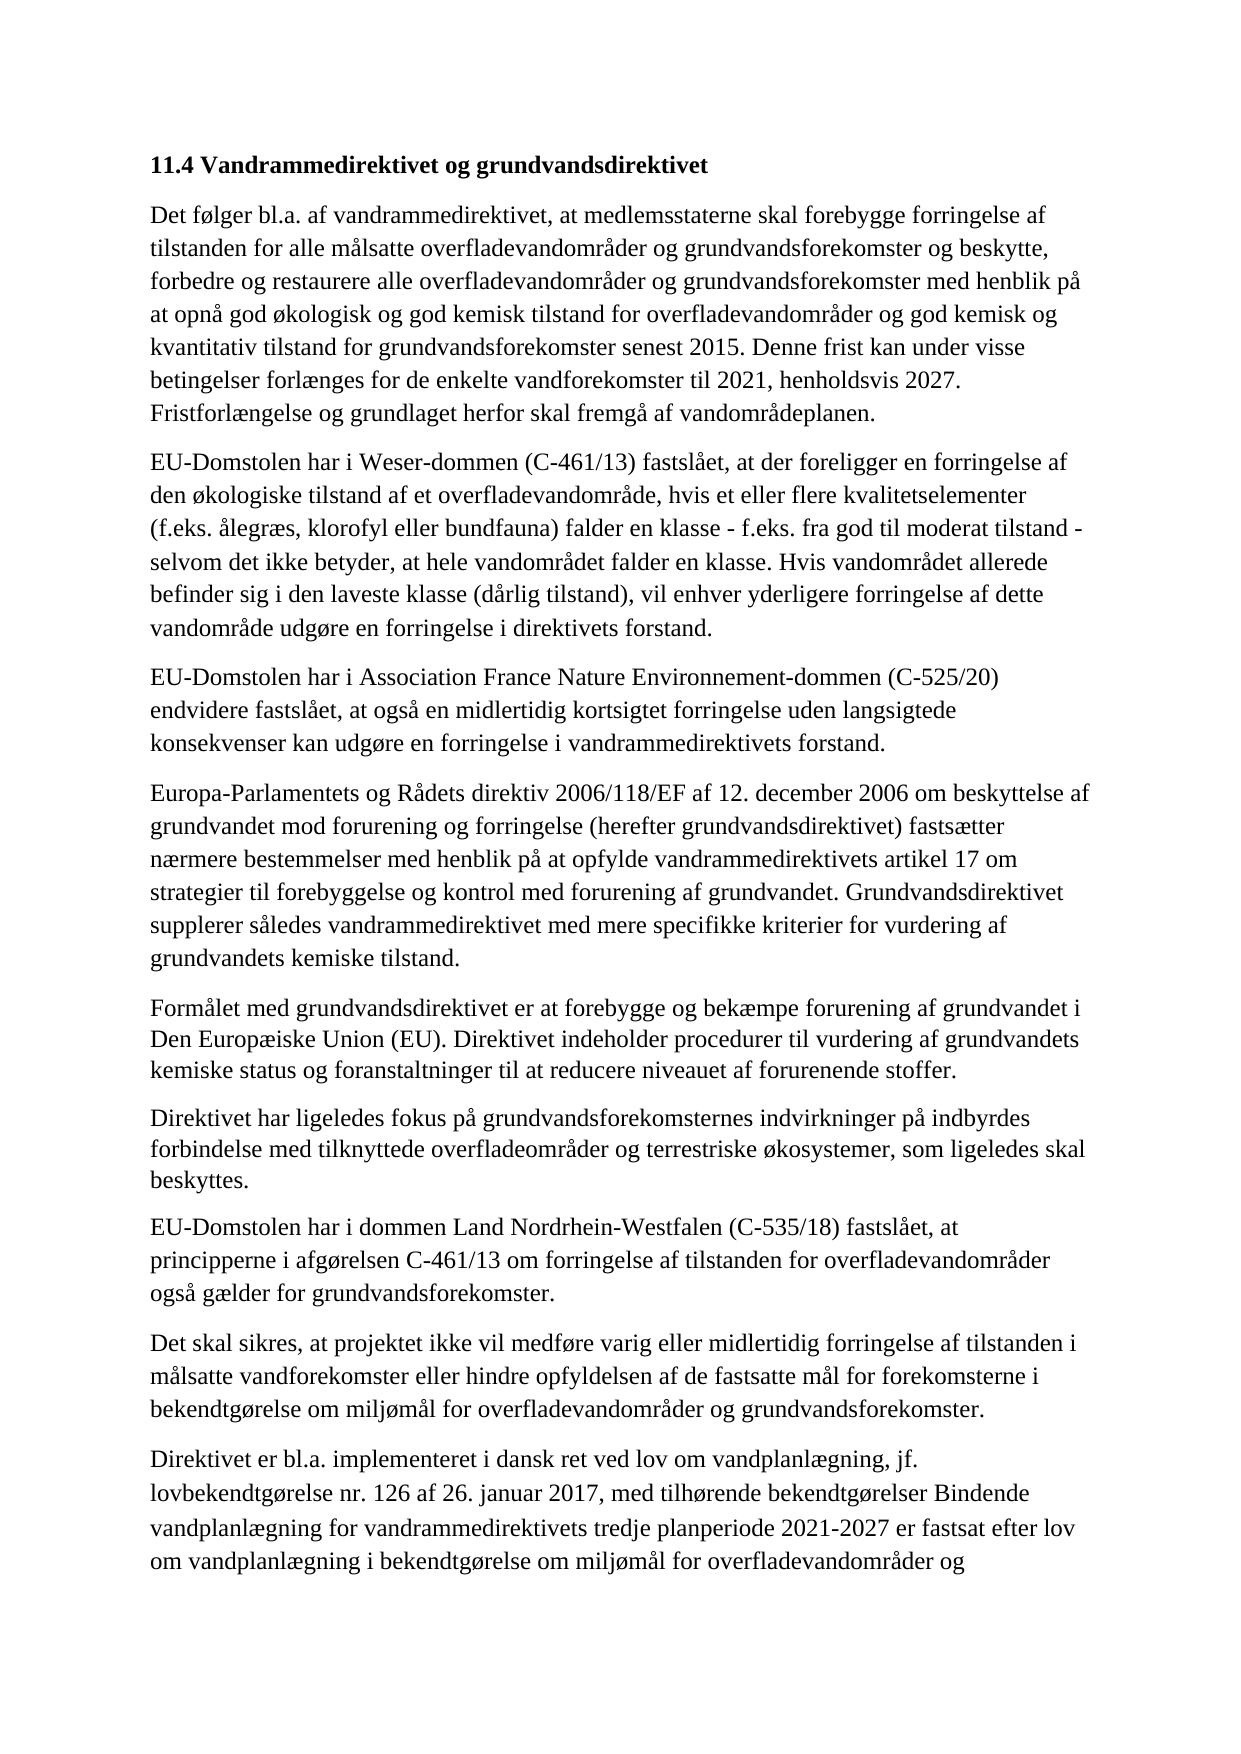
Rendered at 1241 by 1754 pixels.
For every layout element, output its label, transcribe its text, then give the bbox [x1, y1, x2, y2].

text EU-Domstolen har i Weser-dommen (C-461/13) fastslået, at der foreligger en forringelse af den økologiske tilstand af et overfladevandområde, hvis et eller flere kvalitetselementer (f.eks. ålegræs, klorofyl eller bundfauna) falder en klasse - f.eks. fra god til moderat tilstand - selvom det ikke betyder, at hele vandområdet falder en klasse. Hvis vandområdet allerede befinder sig i den laveste klasse (dårlig tilstand), vil enhver yderligere forringelse af dette vandområde udgøre en forringelse i direktivets forstand. [150, 447, 1090, 641]
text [150, 1444, 1090, 1574]
text Formålet med grundvandsdirektivet er at forebygge og bekæmpe forurening af grundvandet i Den Europæiske Union (EU). Direktivet indeholder procedurer til vurdering af grundvandets kemiske status og foranstaltninger til at reducere niveauet af forurenende stoffer. [150, 993, 1090, 1084]
text EU-Domstolen har i dommen Land Nordrhein-Westfalen (C-535/18) fastslået, at principperne i afgørelsen C-461/13 om forringelse af tilstanden for overfladevandområder også gælder for grundvandsforekomster. [150, 1212, 1090, 1307]
text EU-Domstolen har i Association France Nature Environnement-dommen (C-525/20) endvidere fastslået, at også en midlertidig kortsigtet forringelse uden langsigtede konsekvenser kan udgøre en forringelse i vandrammedirektivets forstand. [150, 662, 1090, 757]
text 11.4 Vandrammedirektivet og grundvandsdirektivet [150, 150, 1090, 179]
text Det skal sikres, at projektet ikke vil medføre varig eller midlertidig forringelse af tilstanden i målsatte vandforekomster eller hindre opfyldelsen af de fastsatte mål for forekomsterne i bekendtgørelse om miljømål for overfladevandområder og grundvandsforekomster. [150, 1328, 1090, 1423]
text Direktivet har ligeledes fokus på grundvandsforekomsternes indvirkninger på indbyrdes forbindelse med tilknyttede overfladeområder og terrestriske økosystemer, som ligeledes skal beskyttes. [150, 1103, 1090, 1193]
text Europa-Parlamentets og Rådets direktiv 2006/118/EF af 12. december 2006 om beskyttelse af grundvandet mod forurening og forringelse (herefter grundvandsdirektivet) fastsætter nærmere bestemmelser med henblik på at opfylde vandrammedirektivets artikel 17 om strategier til forebyggelse og kontrol med forurening af grundvandet. Grundvandsdirektivet supplerer således vandrammedirektivet med mere specifikke kriterier for vurdering af grundvandets kemiske tilstand. [150, 778, 1090, 972]
text Det følger bl.a. af vandrammedirektivet, at medlemsstaterne skal forebygge forringelse af tilstanden for alle målsatte overfladevandområder og grundvandsforekomster og beskytte, forbedre og restaurere alle overfladevandområder og grundvandsforekomster med henblik på at opnå god økologisk og god kemisk tilstand for overfladevandområder og god kemisk og kvantitativ tilstand for grundvandsforekomster senest 2015. Denne frist kan under visse betingelser forlænges for de enkelte vandforekomster til 2021, henholdsvis 2027. Fristforlængelse og grundlaget herfor skal fremgå af vandområdeplanen. [150, 200, 1090, 427]
